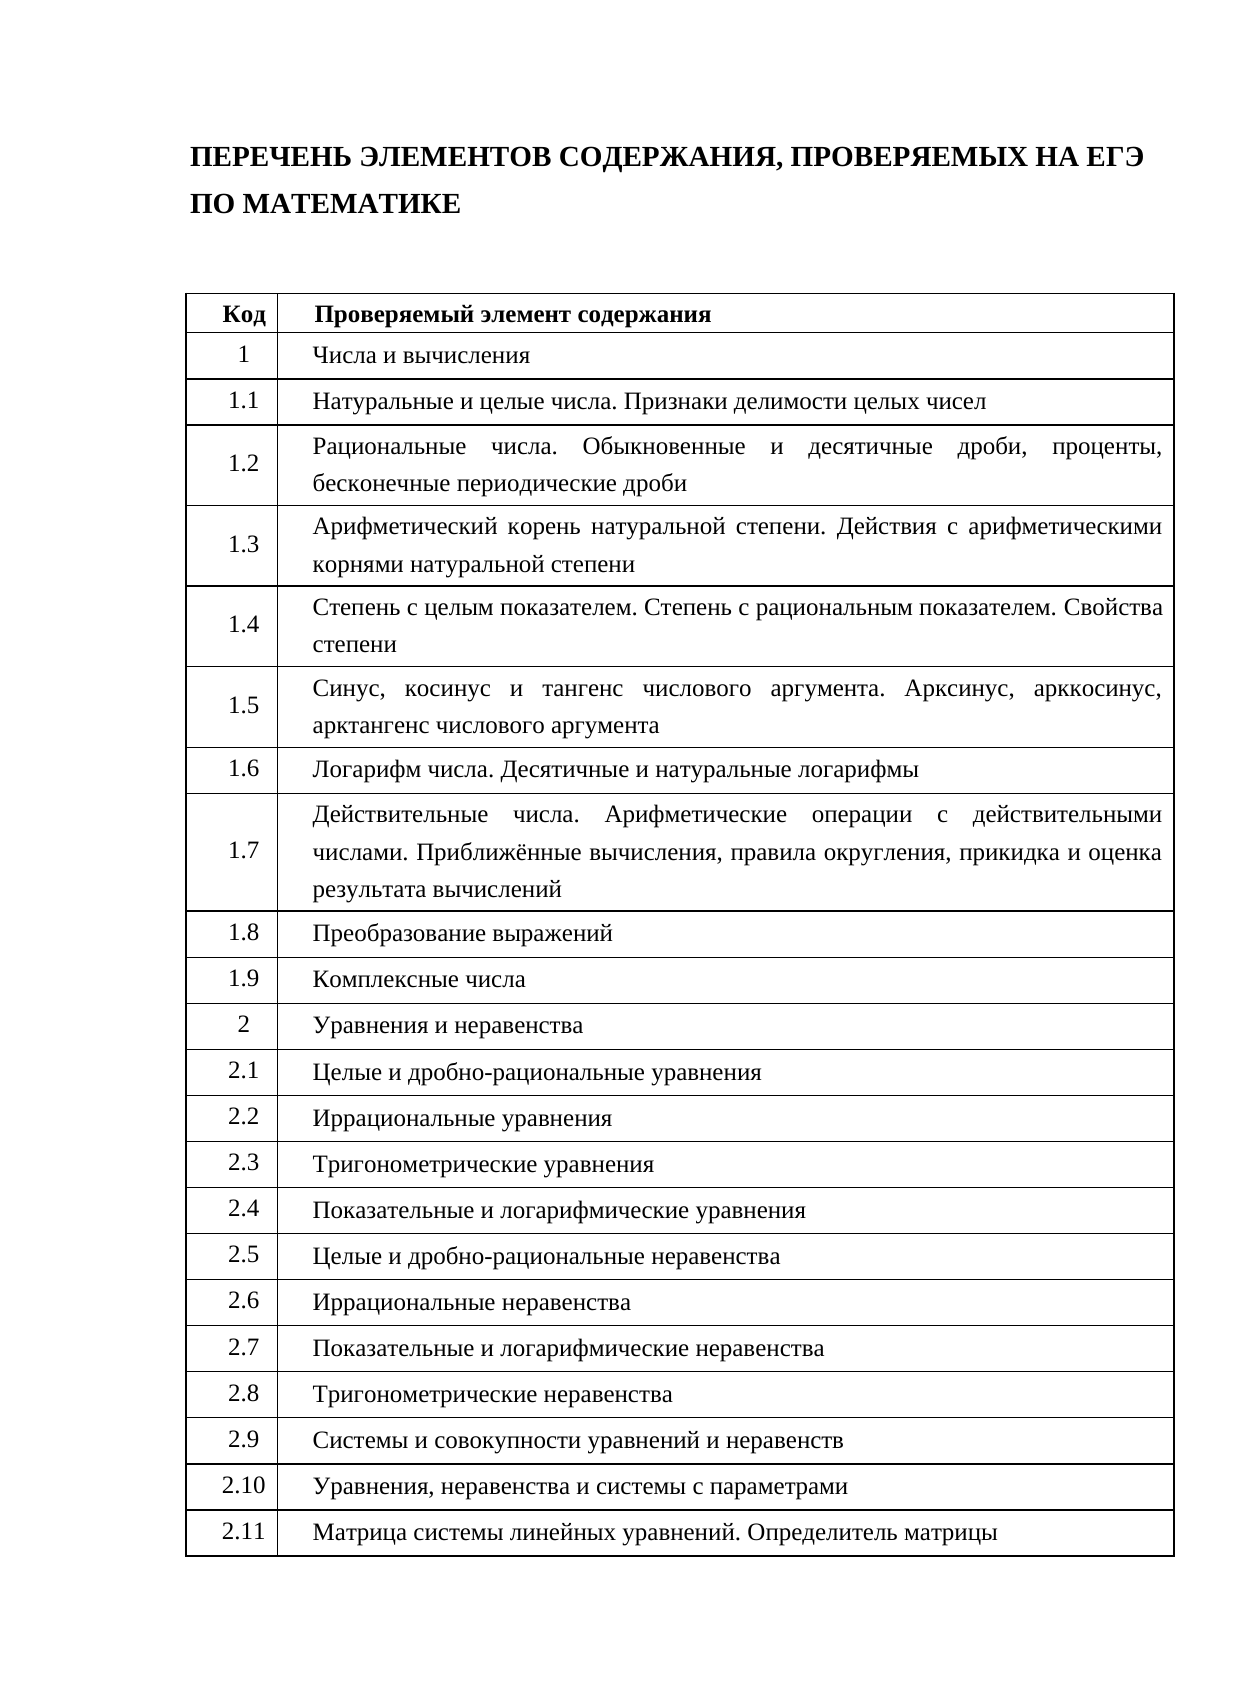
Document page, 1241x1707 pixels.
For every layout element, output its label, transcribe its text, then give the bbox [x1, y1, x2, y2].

table_cell 2.5 [187, 1234, 277, 1279]
table_cell 2.8 [187, 1372, 277, 1417]
table_cell Уравнения, неравенства и системы с параметрами [278, 1465, 1173, 1509]
table_cell 2.7 [187, 1326, 277, 1371]
table_cell 1.4 [187, 587, 277, 666]
table_cell Тригонометрические уравнения [278, 1142, 1173, 1187]
table_cell Иррациональные неравенства [278, 1280, 1173, 1325]
table_cell Степень с целым показателем. Степень с рациональным показателем. Свойства степени [278, 587, 1173, 666]
table_cell Комплексные числа [278, 958, 1173, 1002]
table_cell Целые и дробно-рациональные неравенства [278, 1234, 1173, 1279]
text ПЕРЕЧЕНЬ ЭЛЕМЕНТОВ СОДЕРЖАНИЯ, ПРОВЕРЯЕМЫХ НА ЕГЭ ПО МАТЕМАТИКЕ [190, 139, 1152, 219]
table_cell 2 [187, 1004, 277, 1048]
table_cell 2.11 [187, 1511, 277, 1555]
table_cell 2.10 [187, 1465, 277, 1509]
table_cell Уравнения и неравенства [278, 1004, 1173, 1048]
table_cell Показательные и логарифмические уравнения [278, 1188, 1173, 1233]
table_header Проверяемый элемент содержания [278, 294, 1173, 332]
table_cell 1.6 [187, 748, 277, 792]
table_cell Иррациональные уравнения [278, 1096, 1173, 1141]
table_cell 2.6 [187, 1280, 277, 1325]
table_cell 1.2 [187, 426, 277, 504]
table_cell 1.8 [187, 912, 277, 956]
table_cell Логарифм числа. Десятичные и натуральные логарифмы [278, 748, 1173, 792]
table_cell 2.2 [187, 1096, 277, 1141]
table_cell Матрица системы линейных уравнений. Определитель матрицы [278, 1511, 1173, 1555]
table_cell Тригонометрические неравенства [278, 1372, 1173, 1417]
table_cell 1.1 [187, 380, 277, 424]
table_cell 2.3 [187, 1142, 277, 1187]
table_cell Показательные и логарифмические неравенства [278, 1326, 1173, 1371]
table_cell 2.4 [187, 1188, 277, 1233]
table_cell Арифметический корень натуральной степени. Действия с арифметическими корнями натуральной степени [278, 506, 1173, 585]
table_cell Целые и дробно-рациональные уравнения [278, 1050, 1173, 1094]
table_cell 2.1 [187, 1050, 277, 1094]
table_cell Рациональные числа. Обыкновенные и десятичные дроби, проценты, бесконечные периодические дроби [278, 426, 1173, 504]
table_cell 1.9 [187, 958, 277, 1002]
table_cell 1 [187, 333, 277, 378]
table_cell Синус, косинус и тангенс числового аргумента. Арксинус, арккосинус, арктангенс числового аргумента [278, 667, 1173, 746]
table_cell 1.3 [187, 506, 277, 585]
table_cell Числа и вычисления [278, 333, 1173, 378]
table_cell Натуральные и целые числа. Признаки делимости целых чисел [278, 380, 1173, 424]
table_cell Действительные числа. Арифметические операции с действительными числами. Приближённые вычисления, правила округления, прикидка и оценка результата вычислений [278, 794, 1173, 910]
table_cell Системы и совокупности уравнений и неравенств [278, 1418, 1173, 1463]
table_cell Преобразование выражений [278, 912, 1173, 956]
table_cell 2.9 [187, 1418, 277, 1463]
table_cell 1.5 [187, 667, 277, 746]
table_cell 1.7 [187, 794, 277, 910]
table_header Код [187, 294, 277, 332]
